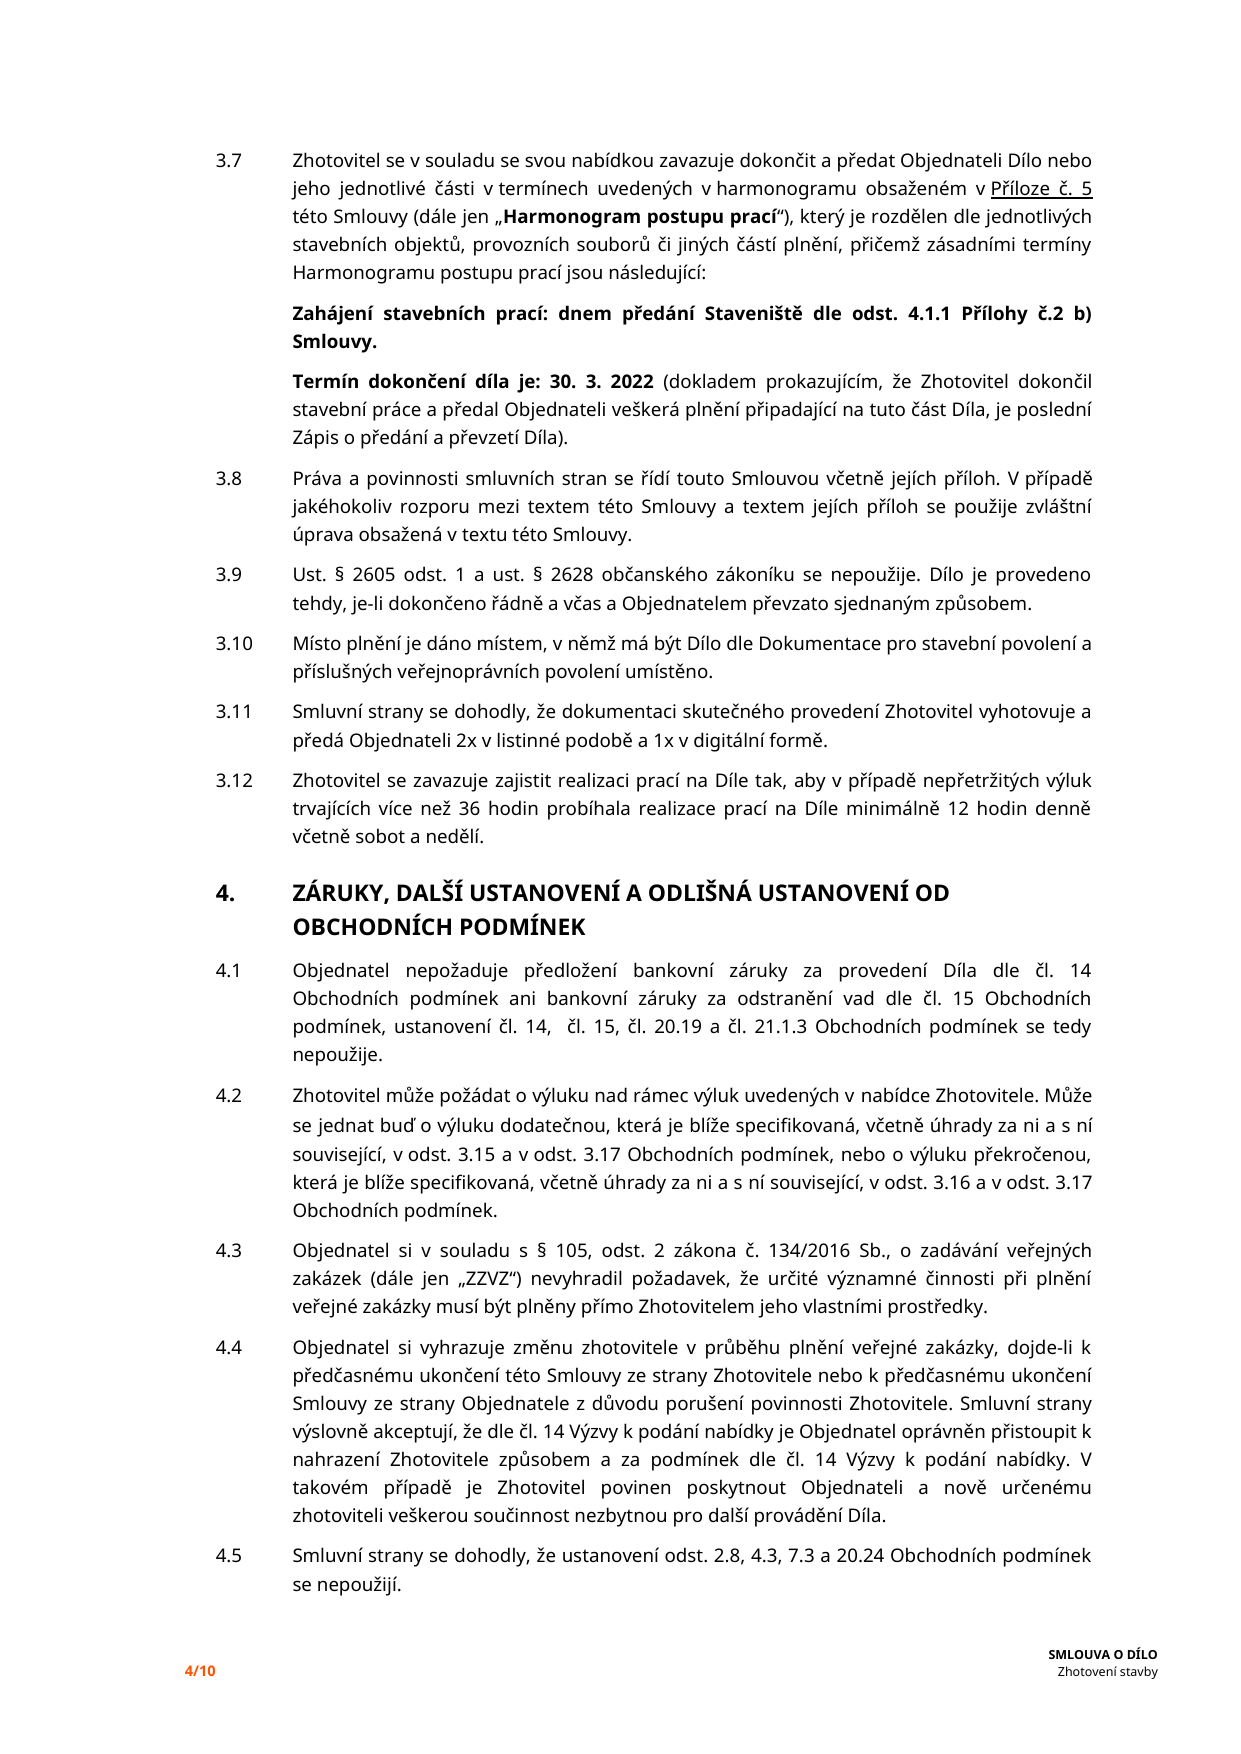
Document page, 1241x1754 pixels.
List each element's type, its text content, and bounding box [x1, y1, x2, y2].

text Objednatel si vyhrazuje změnu zhotovitele v průběhu plnění veřejné zakázky, dojde-li k předčasnému ukončení této Smlouvy ze strany Zhotovitele nebo k předčasnému ukončení Smlouvy ze strany Objednatele z důvodu porušení povinnosti Zhotovitele. Smluvní strany výslovně akceptují, že dle čl. 14 Výzvy k podání nabídky je Objednatel oprávněn přistoupit k nahrazení Zhotovitele způsobem a za podmínek dle čl. 14 Výzvy k podání nabídky. V takovém případě je Zhotovitel povinen poskytnout Objednateli a nově určenému zhotoviteli veškerou součinnost nezbytnou pro další provádění Díla. [216, 1334, 1093, 1528]
text Místo plnění je dáno místem, v němž má být Dílo dle Dokumentace pro stavební povolení a příslušných veřejnoprávních povolení umístěno. [216, 630, 1093, 684]
text Smluvní strany se dohodly, že ustanovení odst. 2.8, 4.3, 7.3 a 20.24 Obchodních podmínek se nepoužijí. [216, 1543, 1093, 1596]
text Zahájení stavebních prací: dnem předání Staveniště dle odst. 4.1.1 Přílohy č.2 b) Smlouvy. [292, 300, 1093, 354]
text Smluvní strany se dohodly, že dokumentaci skutečného provedení Zhotovitel vyhotovuje a předá Objednateli 2x v listinné podobě a 1x v digitální formě. [216, 699, 1093, 752]
text ZÁRUKY, DALŠÍ USTANOVENÍ A ODLIŠNÁ USTANOVENÍ OD OBCHODNÍCH PODMÍNEK [216, 876, 1093, 942]
text Ust. § 2605 odst. 1 a ust. § 2628 občanského zákoníku se nepoužije. Dílo je provedeno tehdy, je-li dokončeno řádně a včas a Objednatelem převzato sjednaným způsobem. [216, 562, 1093, 615]
text Zhotovitel se v souladu se svou nabídkou zavazuje dokončit a předat Objednateli Dílo nebo jeho jednotlivé části v termínech uvedených v harmonogramu obsaženém v Příloze č. 5 této Smlouvy (dále jen „Harmonogram postupu prací“), který je rozdělen dle jednotlivých stavebních objektů, provozních souborů či jiných částí plnění, přičemž zásadními termíny Harmonogramu postupu prací jsou následující: [216, 147, 1093, 285]
text Objednatel nepožaduje předložení bankovní záruky za provedení Díla dle čl. 14 Obchodních podmínek ani bankovní záruky za odstranění vad dle čl. 15 Obchodních podmínek, ustanovení čl. 14, čl. 15, čl. 20.19 a čl. 21.1.3 Obchodních podmínek se tedy nepoužije. [216, 958, 1093, 1067]
text Zhotovitel může požádat o výluku nad rámec výluk uvedených v nabídce Zhotovitele. Může se jednat buď o výluku dodatečnou, která je blíže specifikovaná, včetně úhrady za ni a s ní související, v odst. 3.15 a v odst. 3.17 Obchodních podmínek, nebo o výluku překročenou, která je blíže specifikovaná, včetně úhrady za ni a s ní související, v odst. 3.16 a v odst. 3.17 Obchodních podmínek. [216, 1082, 1093, 1223]
text Termín dokončení díla je: 30. 3. 2022 (dokladem prokazujícím, že Zhotovitel dokončil stavební práce a předal Objednateli veškerá plnění připadající na tuto část Díla, je poslední Zápis o předání a převzetí Díla). [292, 369, 1093, 450]
text Zhotovitel se zavazuje zajistit realizaci prací na Díle tak, aby v případě nepřetržitých výluk trvajících více než 36 hodin probíhala realizace prací na Díle minimálně 12 hodin denně včetně sobot a nedělí. [216, 767, 1093, 849]
text Objednatel si v souladu s § 105, odst. 2 zákona č. 134/2016 Sb., o zadávání veřejných zakázek (dále jen „ZZVZ“) nevyhradil požadavek, že určité významné činnosti při plnění veřejné zakázky musí být plněny přímo Zhotovitelem jeho vlastními prostředky. [216, 1238, 1093, 1319]
text Práva a povinnosti smluvních stran se řídí touto Smlouvou včetně jejích příloh. V případě jakéhokoliv rozporu mezi textem této Smlouvy a textem jejích příloh se použije zvláštní úprava obsažená v textu této Smlouvy. [216, 465, 1093, 547]
